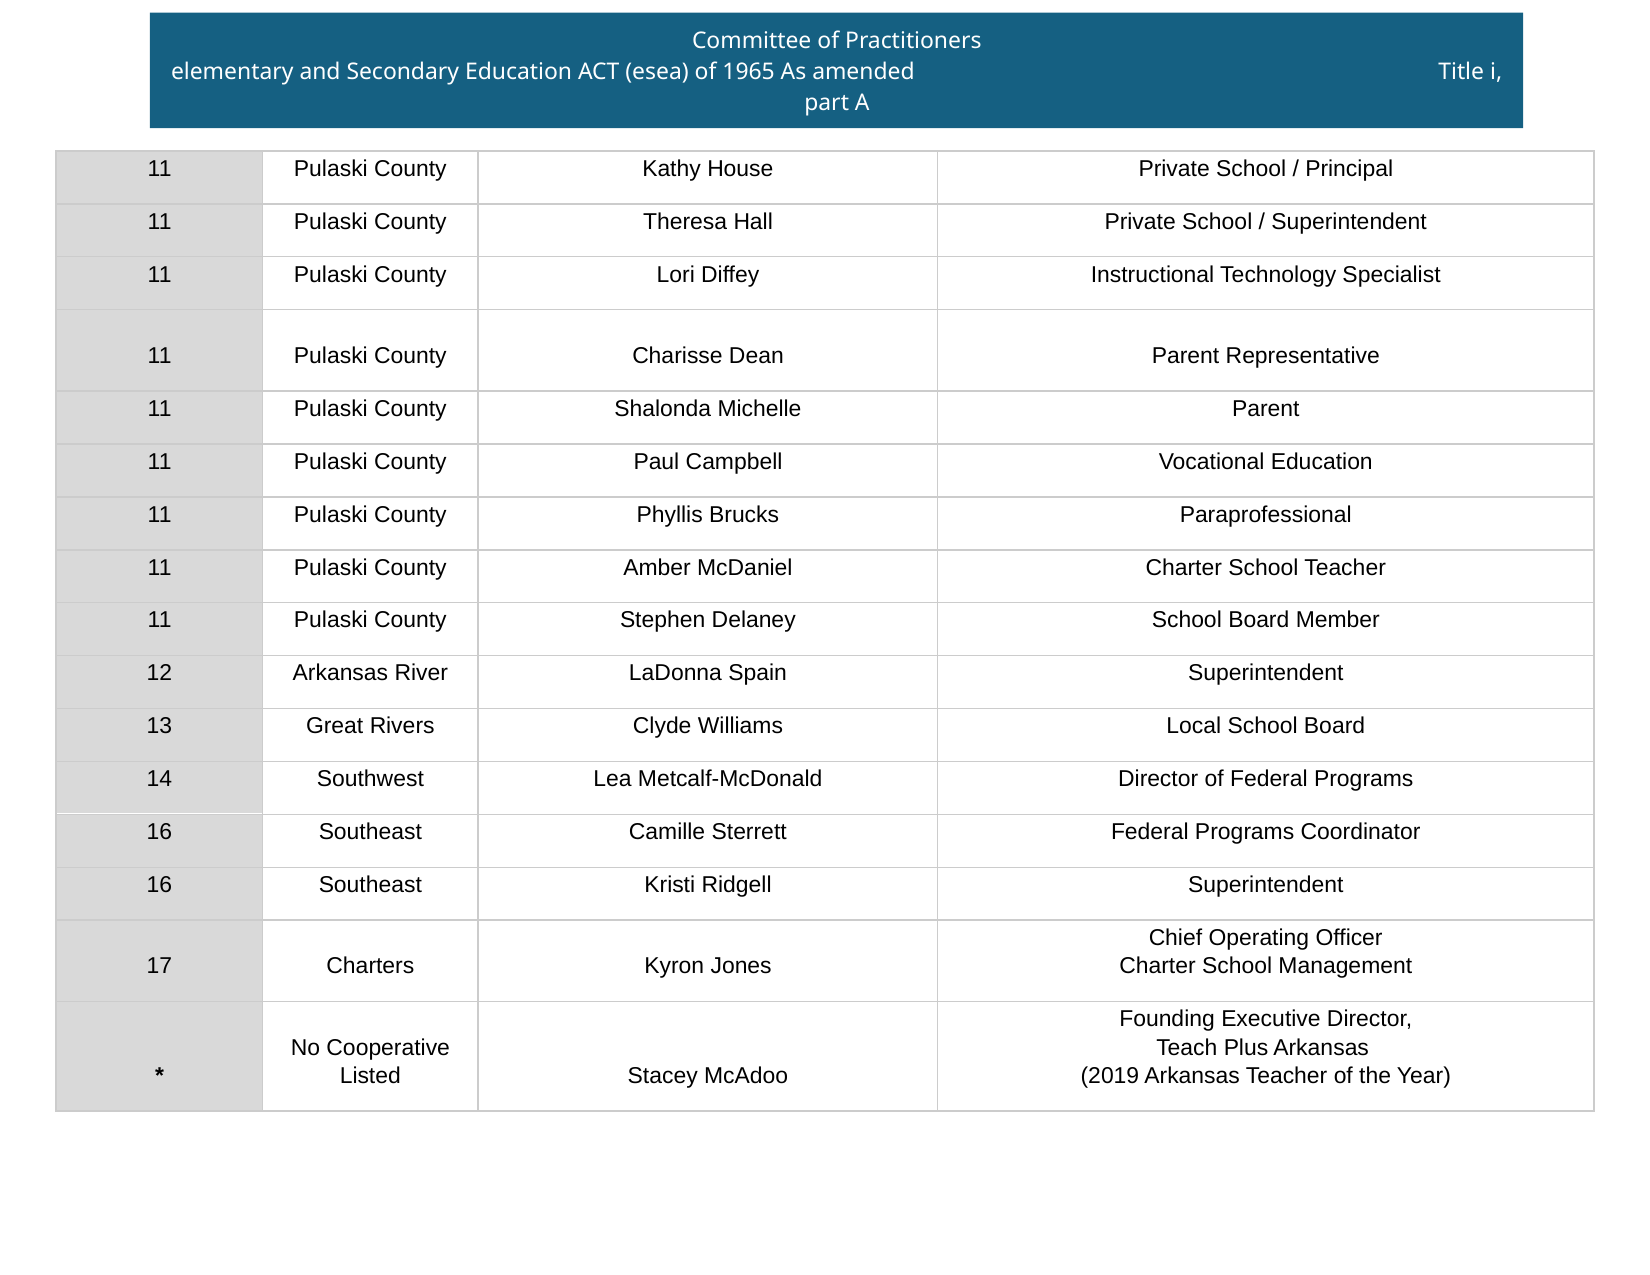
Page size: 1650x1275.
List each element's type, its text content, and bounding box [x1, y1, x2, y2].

table_cell School Board Member [938, 603, 1593, 655]
table_cell Southeast [263, 868, 477, 919]
table_cell 11 [57, 498, 262, 549]
table_cell Instructional Technology Specialist [938, 257, 1593, 309]
table_cell 13 [57, 709, 262, 761]
table_cell Shalonda Michelle [479, 392, 937, 443]
table_cell Parent [938, 392, 1593, 443]
table_cell Stacey McAdoo [479, 1002, 937, 1110]
table_cell Southwest [263, 762, 477, 813]
table_cell Kyron Jones [479, 921, 937, 1001]
table_cell Local School Board [938, 709, 1593, 761]
table_cell 11 [57, 603, 262, 655]
table_cell Pulaski County [263, 257, 477, 309]
table_cell 11 [57, 392, 262, 443]
table_cell Superintendent [938, 656, 1593, 708]
table_cell Private School / Principal [938, 152, 1593, 203]
table_cell Parent Representative [938, 310, 1593, 390]
table_cell Charters [263, 921, 477, 1001]
table_cell Clyde Williams [479, 709, 937, 761]
table_cell 11 [57, 310, 262, 390]
table_cell Federal Programs Coordinator [938, 815, 1593, 866]
table_cell Stephen Delaney [479, 603, 937, 655]
table_cell Founding Executive Director, Teach Plus Arkansas (2019 Arkansas Teacher of the Year) [938, 1002, 1593, 1110]
table_cell Lea Metcalf-McDonald [479, 762, 937, 813]
table_cell Pulaski County [263, 152, 477, 203]
table_cell 11 [57, 152, 262, 203]
table_cell Charter School Teacher [938, 551, 1593, 602]
table_cell Pulaski County [263, 551, 477, 602]
table_cell 11 [57, 257, 262, 309]
table_cell 11 [57, 205, 262, 256]
table_cell Private School / Superintendent [938, 205, 1593, 256]
table_cell Paraprofessional [938, 498, 1593, 549]
table_cell 11 [57, 445, 262, 496]
table_cell Director of Federal Programs [938, 762, 1593, 813]
table_cell Superintendent [938, 868, 1593, 919]
table_cell Charisse Dean [479, 310, 937, 390]
table_cell Paul Campbell [479, 445, 937, 496]
table_cell No Cooperative Listed [263, 1002, 477, 1110]
table_cell Camille Sterrett [479, 815, 937, 866]
table_cell * [57, 1002, 262, 1110]
table_cell Amber McDaniel [479, 551, 937, 602]
table_cell Pulaski County [263, 498, 477, 549]
table_cell 16 [57, 868, 262, 919]
table_cell Pulaski County [263, 603, 477, 655]
table_cell 16 [57, 815, 262, 866]
table_cell Vocational Education [938, 445, 1593, 496]
table_cell Southeast [263, 815, 477, 866]
table_cell Chief Operating Officer Charter School Management [938, 921, 1593, 1001]
table_cell 14 [57, 762, 262, 813]
table_cell Phyllis Brucks [479, 498, 937, 549]
table_cell Kathy House [479, 152, 937, 203]
table_cell Pulaski County [263, 445, 477, 496]
table_cell Pulaski County [263, 205, 477, 256]
table_cell 11 [57, 551, 262, 602]
table_cell Kristi Ridgell [479, 868, 937, 919]
table_cell Great Rivers [263, 709, 477, 761]
table_cell 12 [57, 656, 262, 708]
table_cell Arkansas River [263, 656, 477, 708]
table_cell Pulaski County [263, 392, 477, 443]
table_cell Lori Diffey [479, 257, 937, 309]
table_cell Pulaski County [263, 310, 477, 390]
table_cell LaDonna Spain [479, 656, 937, 708]
table_cell 17 [57, 921, 262, 1001]
table_cell Theresa Hall [479, 205, 937, 256]
